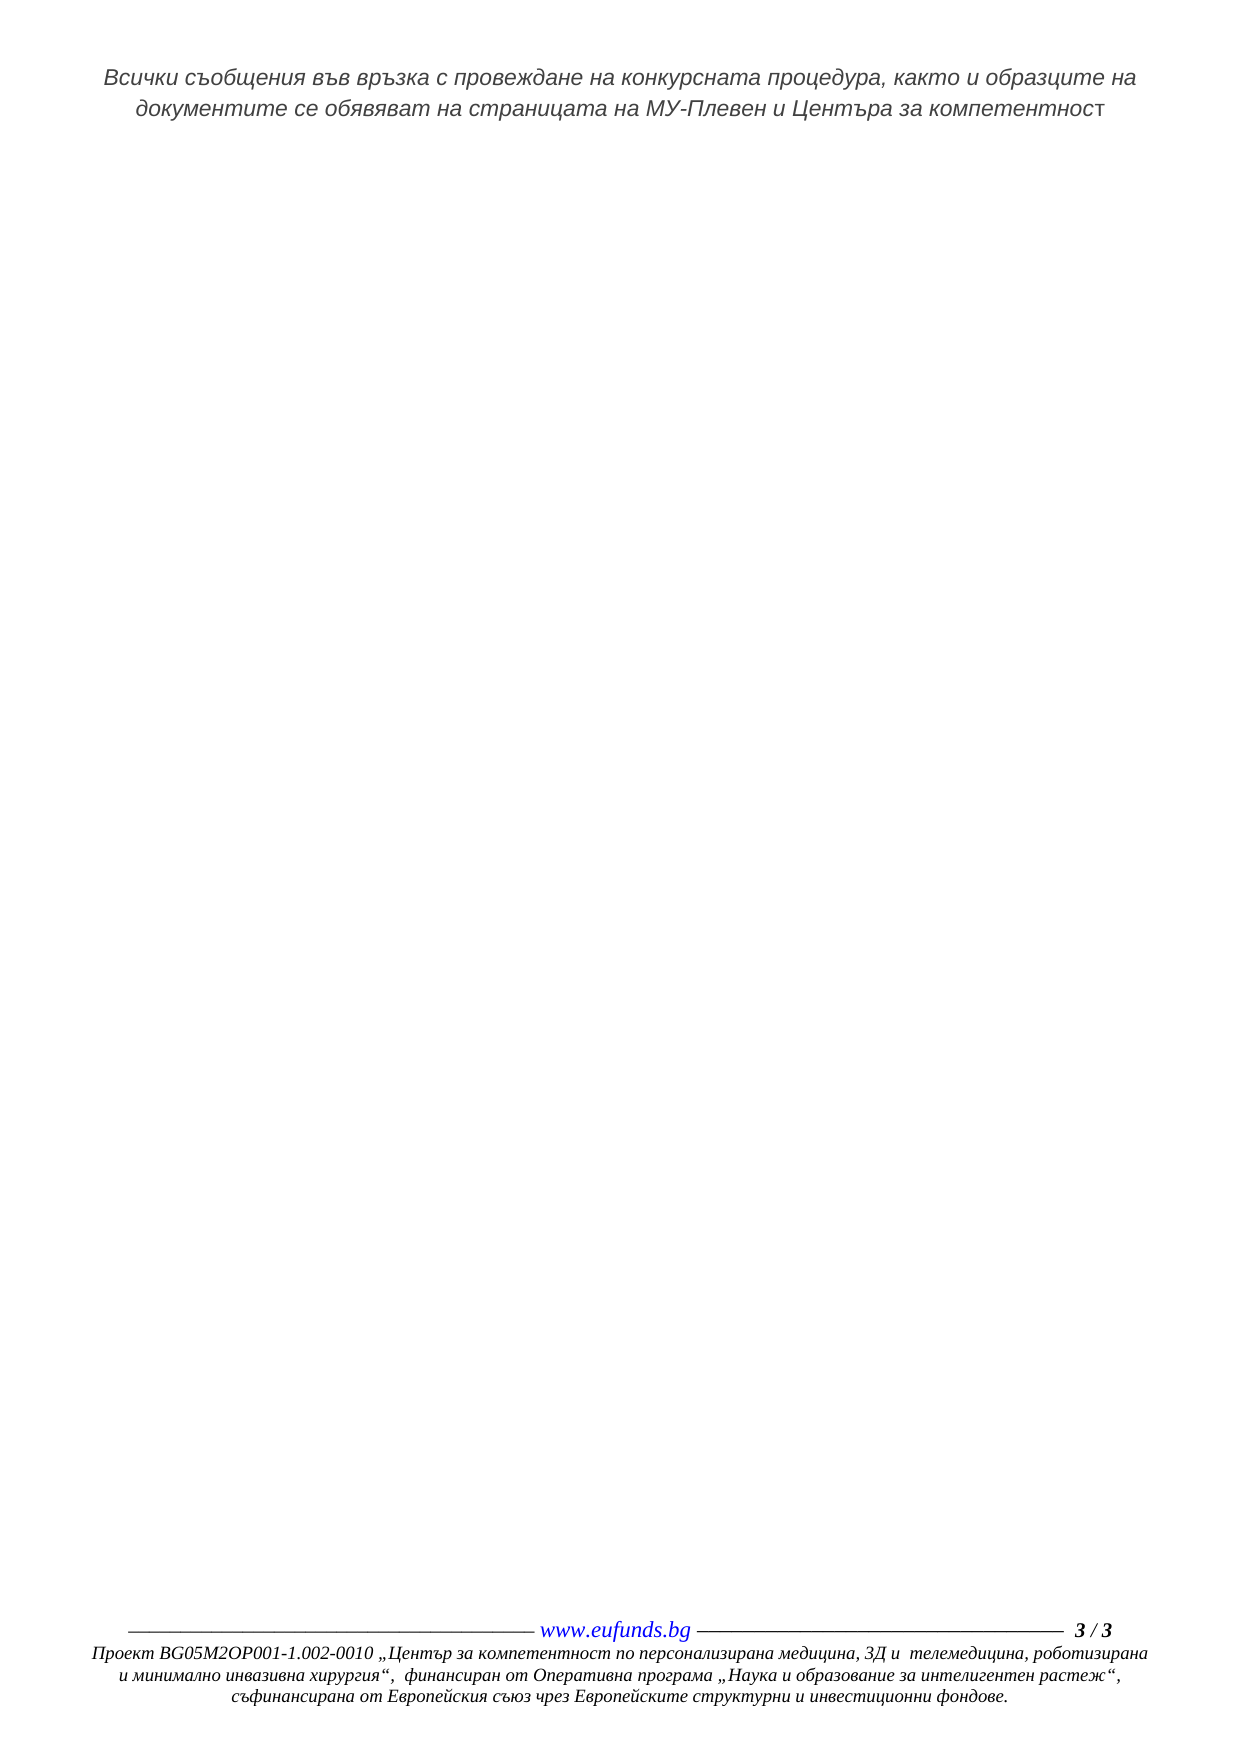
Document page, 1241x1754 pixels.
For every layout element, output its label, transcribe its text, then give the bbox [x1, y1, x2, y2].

text Всички съобщения във връзка с провеждане на конкурсната процедура, както и образците на документите се обявяват на страницата на МУ-Плевен и Центъра за компетентност [89, 59, 1152, 122]
